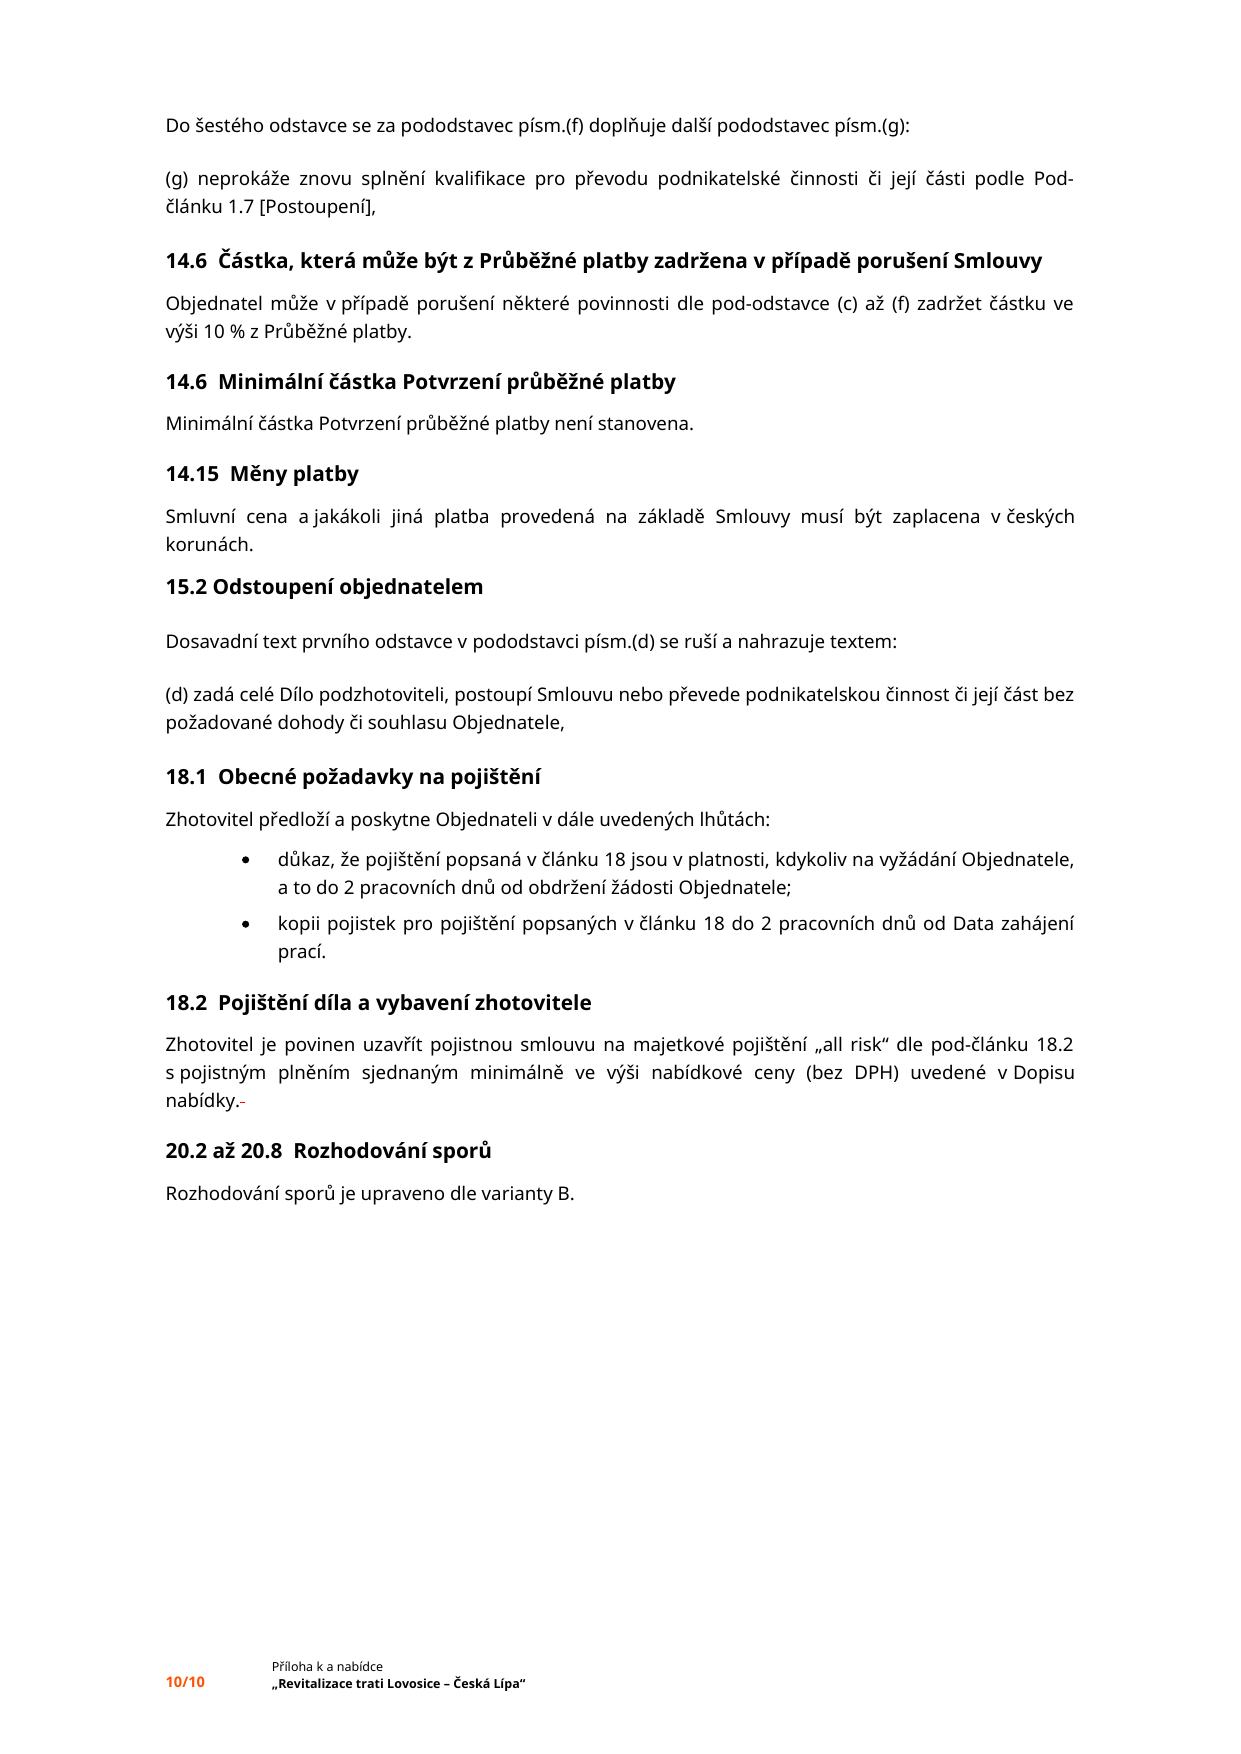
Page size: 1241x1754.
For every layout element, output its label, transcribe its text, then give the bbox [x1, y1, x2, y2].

text Objednatel může v případě porušení některé povinnosti dle pod-odstavce (c) až (f) zadržet částku ve výši 10 % z Průběžné platby. [165, 290, 1075, 343]
text (d) zadá celé Dílo podzhotoviteli, postoupí Smlouvu nebo převede podnikatelskou činnost či její část bez požadované dohody či souhlasu Objednatele, [165, 681, 1075, 734]
text 14.6 Částka, která může být z Průběžné platby zadržena v případě porušení Smlouvy [165, 246, 1075, 275]
text 18.1 Obecné požadavky na pojištění [165, 762, 1075, 791]
text Rozhodování sporů je upraveno dle varianty B. [165, 1180, 1075, 1206]
text Do šestého odstavce se za pododstavec písm.(f) doplňuje další pododstavec písm.(g): [165, 112, 1075, 138]
text (g) neprokáže znovu splnění kvalifikace pro převodu podnikatelské činnosti či její části podle Pod-článku 1.7 [Postoupení], [165, 165, 1075, 219]
text 14.6 Minimální částka Potvrzení průběžné platby [165, 367, 1075, 395]
text Smluvní cena a jakákoli jiná platba provedená na základě Smlouvy musí být zaplacena v českých korunách. [165, 503, 1075, 557]
text 20.2 až 20.8 Rozhodování sporů [165, 1136, 1075, 1165]
text důkaz, že pojištění popsaná v článku 18 jsou v platnosti, kdykoliv na vyžádání Objednatele, a to do 2 pracovních dnů od obdržení žádosti Objednatele; [242, 846, 1075, 900]
text Dosavadní text prvního odstavce v pododstavci písm.(d) se ruší a nahrazuje textem: [165, 628, 1075, 653]
text 18.2 Pojištění díla a vybavení zhotovitele [165, 988, 1075, 1016]
text Zhotovitel předloží a poskytne Objednateli v dále uvedených lhůtách: [165, 806, 1075, 831]
text 14.15 Měny platby [165, 459, 1075, 488]
text Zhotovitel je povinen uzavřít pojistnou smlouvu na majetkové pojištění „all risk“ dle pod-článku 18.2 s pojistným plněním sjednaným minimálně ve výši nabídkové ceny (bez DPH) uvedené v Dopisu nabídky. [165, 1031, 1075, 1113]
text 15.2 Odstoupení objednatelem [165, 572, 1075, 600]
text kopii pojistek pro pojištění popsaných v článku 18 do 2 pracovních dnů od Data zahájení prací. [242, 911, 1075, 964]
text Minimální částka Potvrzení průběžné platby není stanovena. [165, 411, 1075, 436]
